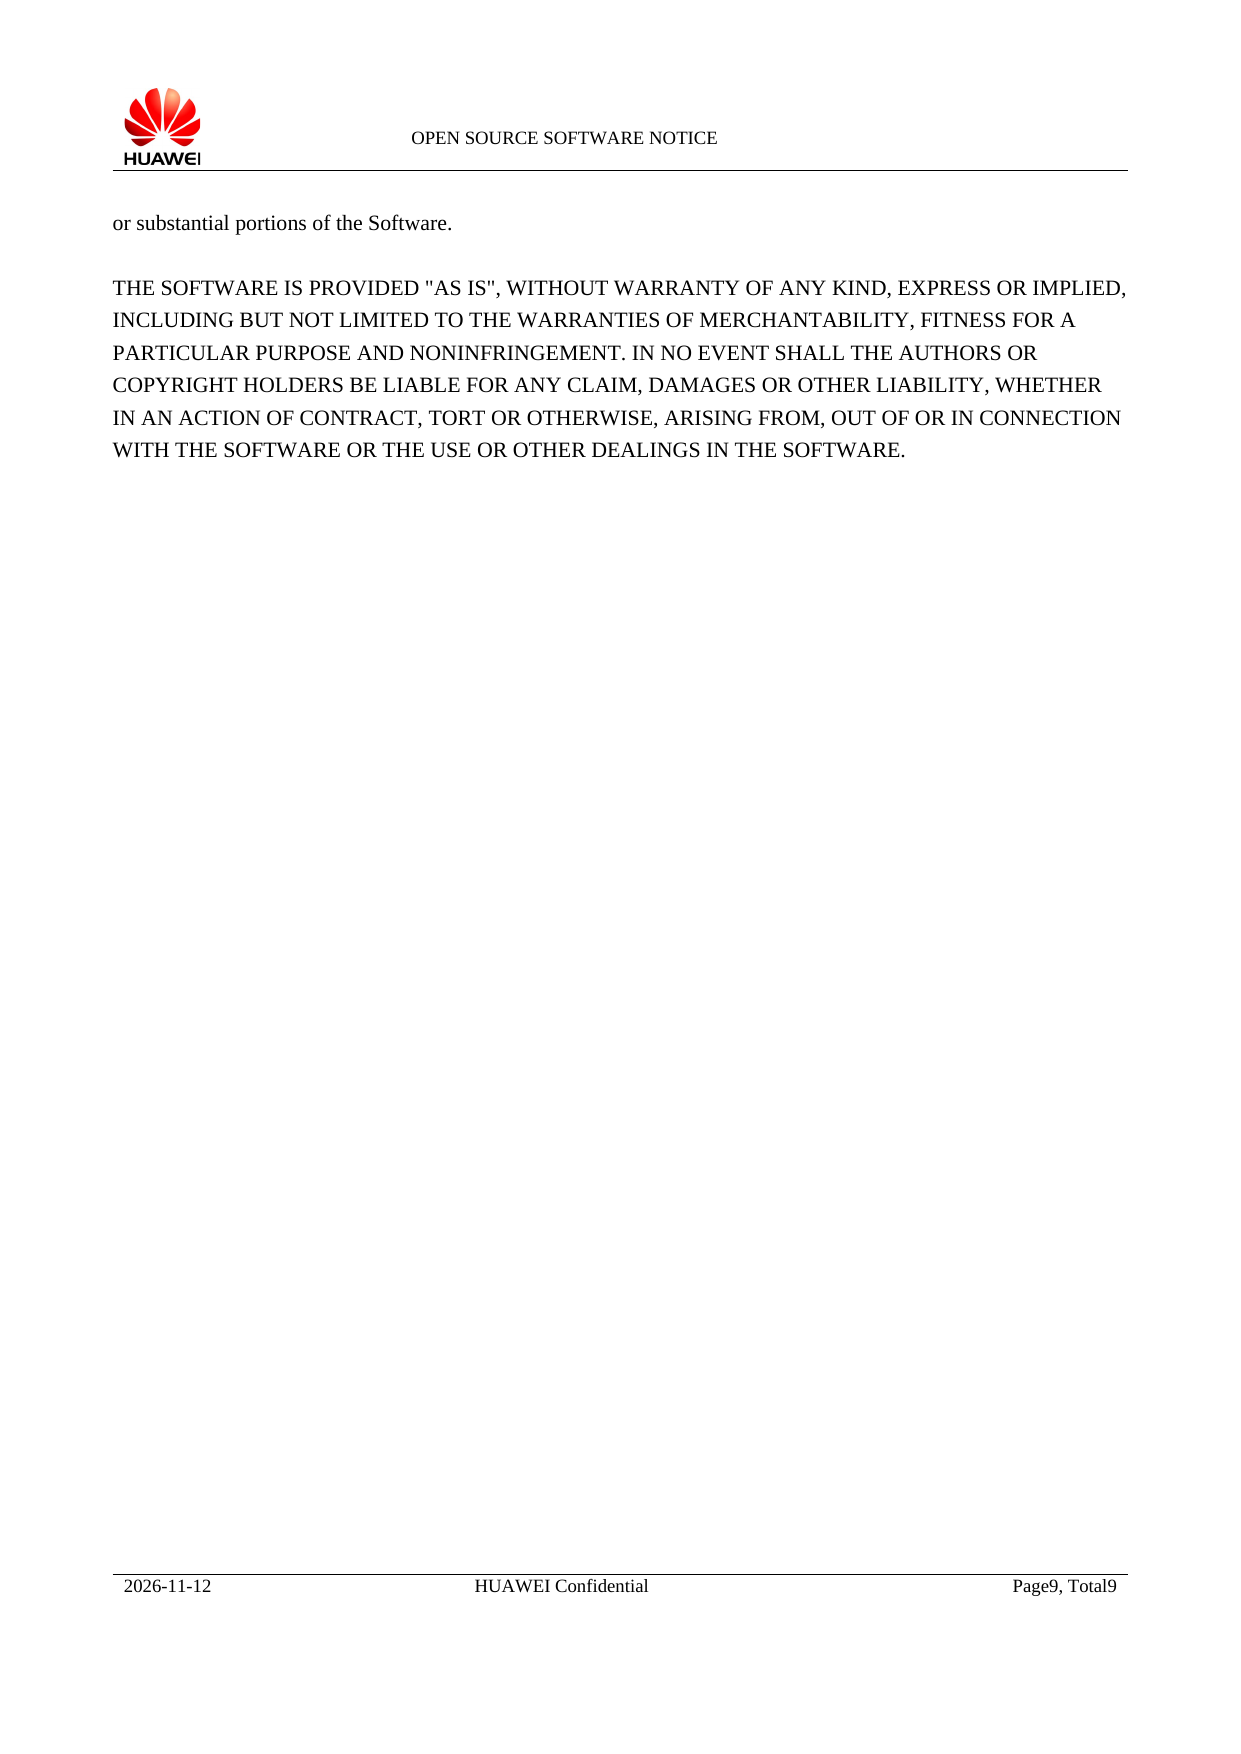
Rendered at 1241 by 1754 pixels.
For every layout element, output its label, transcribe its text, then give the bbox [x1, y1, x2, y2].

picture [124, 88, 201, 165]
